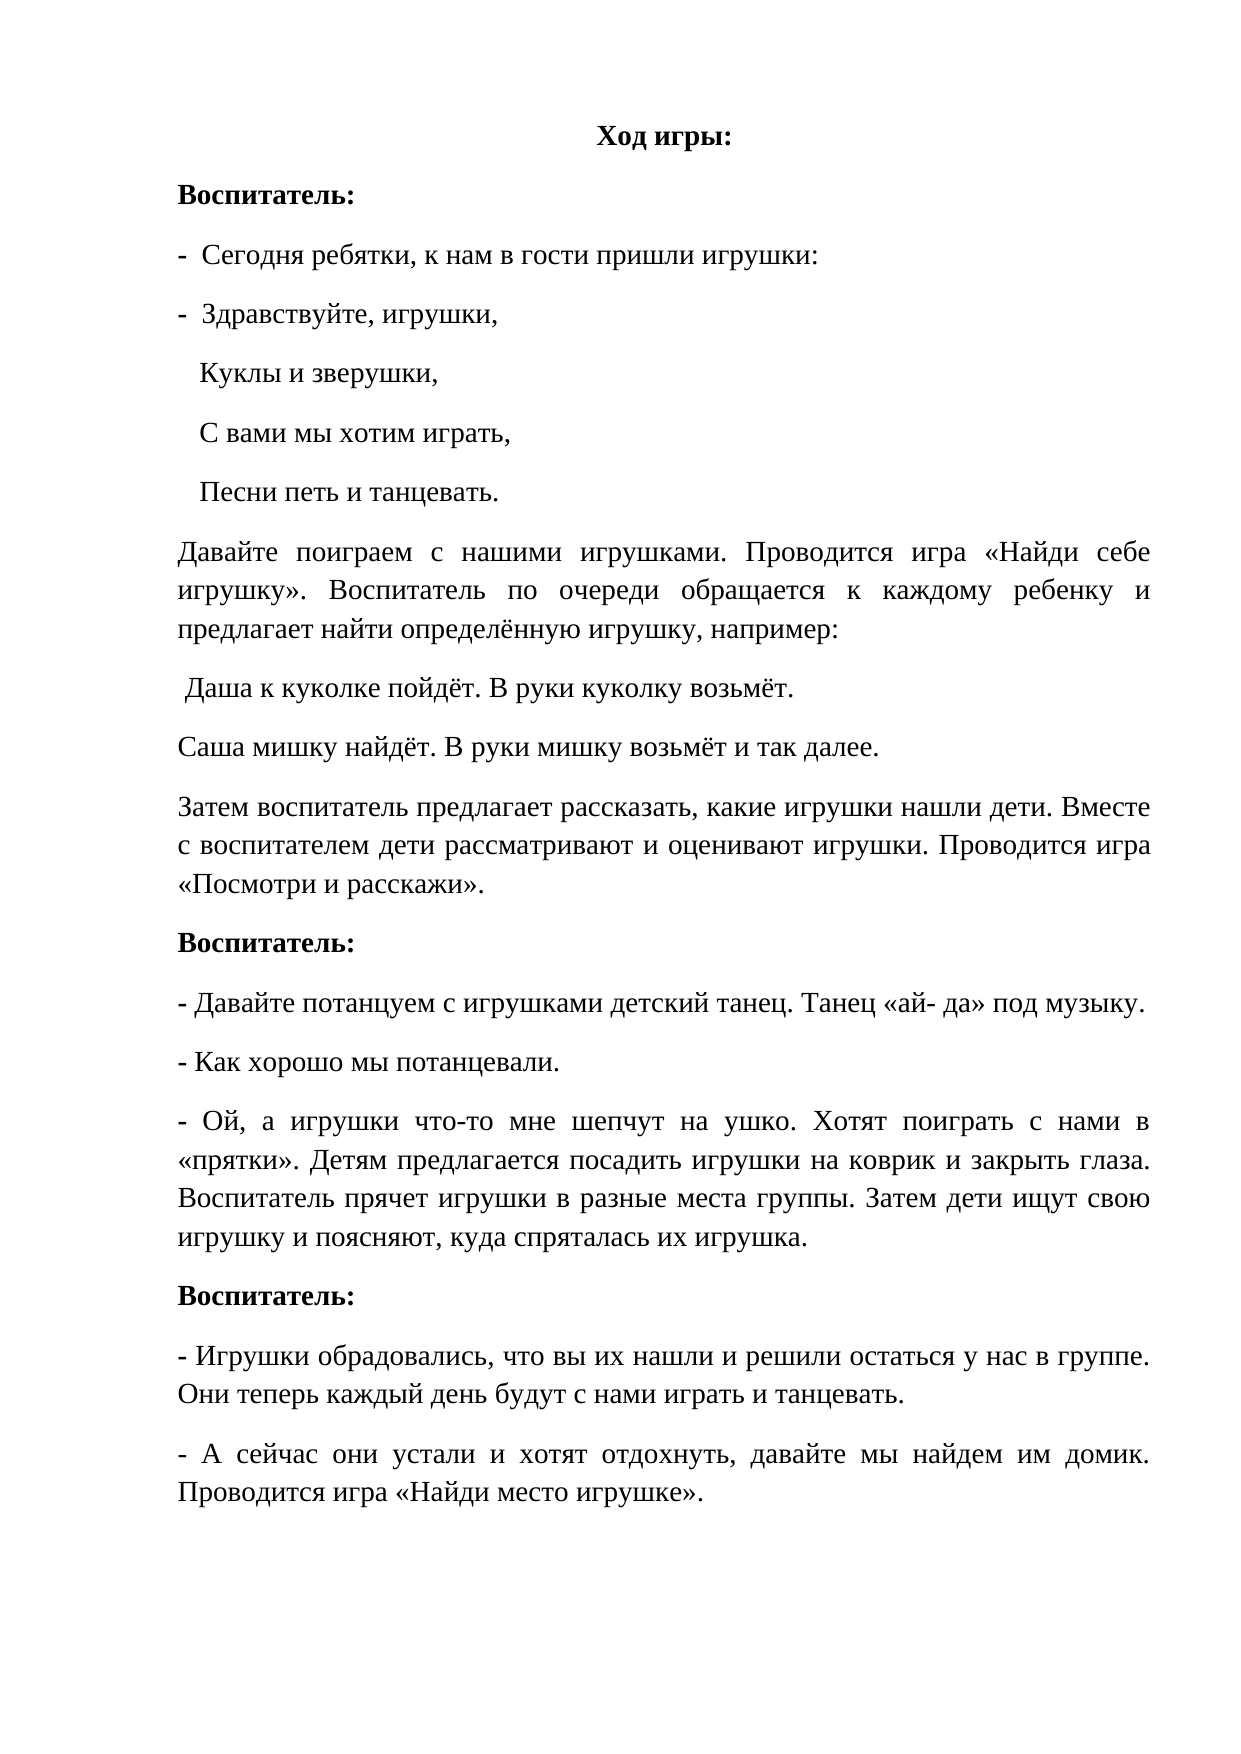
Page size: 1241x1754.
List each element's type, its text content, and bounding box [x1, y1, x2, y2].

text Затем воспитатель предлагает рассказать, какие игрушки нашли дети. Вместе с воспитателем дети рассматривают и оценивают игрушки. Проводится игра «Посмотри и расскажи». [177, 789, 1152, 899]
text Песни петь и танцевать. [177, 474, 1152, 508]
text Воспитатель: [177, 925, 1152, 959]
text - Здравствуйте, игрушки, [177, 296, 1152, 330]
text С вами мы хотим играть, [177, 415, 1152, 448]
text Саша мишку найдёт. В руки мишку возьмёт и так далее. [177, 729, 1152, 763]
text - Давайте потанцуем с игрушками детский танец. Танец «ай- да» под музыку. [177, 985, 1152, 1018]
text - Игрушки обрадовались, что вы их нашли и решили остаться у нас в группе. Они теперь каждый день будут с нами играть и танцевать. [177, 1338, 1152, 1410]
text Воспитатель: [177, 1278, 1152, 1312]
text Даша к куколке пойдёт. В руки куколку возьмёт. [177, 670, 1152, 704]
text - Ой, а игрушки что-то мне шепчут на ушко. Хотят поиграть с нами в «прятки». Детям предлагается посадить игрушки на коврик и закрыть глаза. Воспитатель прячет игрушки в разные места группы. Затем дети ищут свою игрушку и поясняют, куда спряталась их игрушка. [177, 1103, 1152, 1253]
text - А сейчас они устали и хотят отдохнуть, давайте мы найдем им домик. Проводится игра «Найди место игрушке». [177, 1436, 1152, 1508]
text Ход игры: [177, 118, 1152, 152]
text - Как хорошо мы потанцевали. [177, 1044, 1152, 1078]
text Куклы и зверушки, [177, 356, 1152, 389]
text - Сегодня ребятки, к нам в гости пришли игрушки: [177, 237, 1152, 270]
text Давайте поиграем с нашими игрушками. Проводится игра «Найди себе игрушку». Воспитатель по очереди обращается к каждому ребенку и предлагает найти определённую игрушку, например: [177, 534, 1152, 644]
text Воспитатель: [177, 177, 1152, 211]
